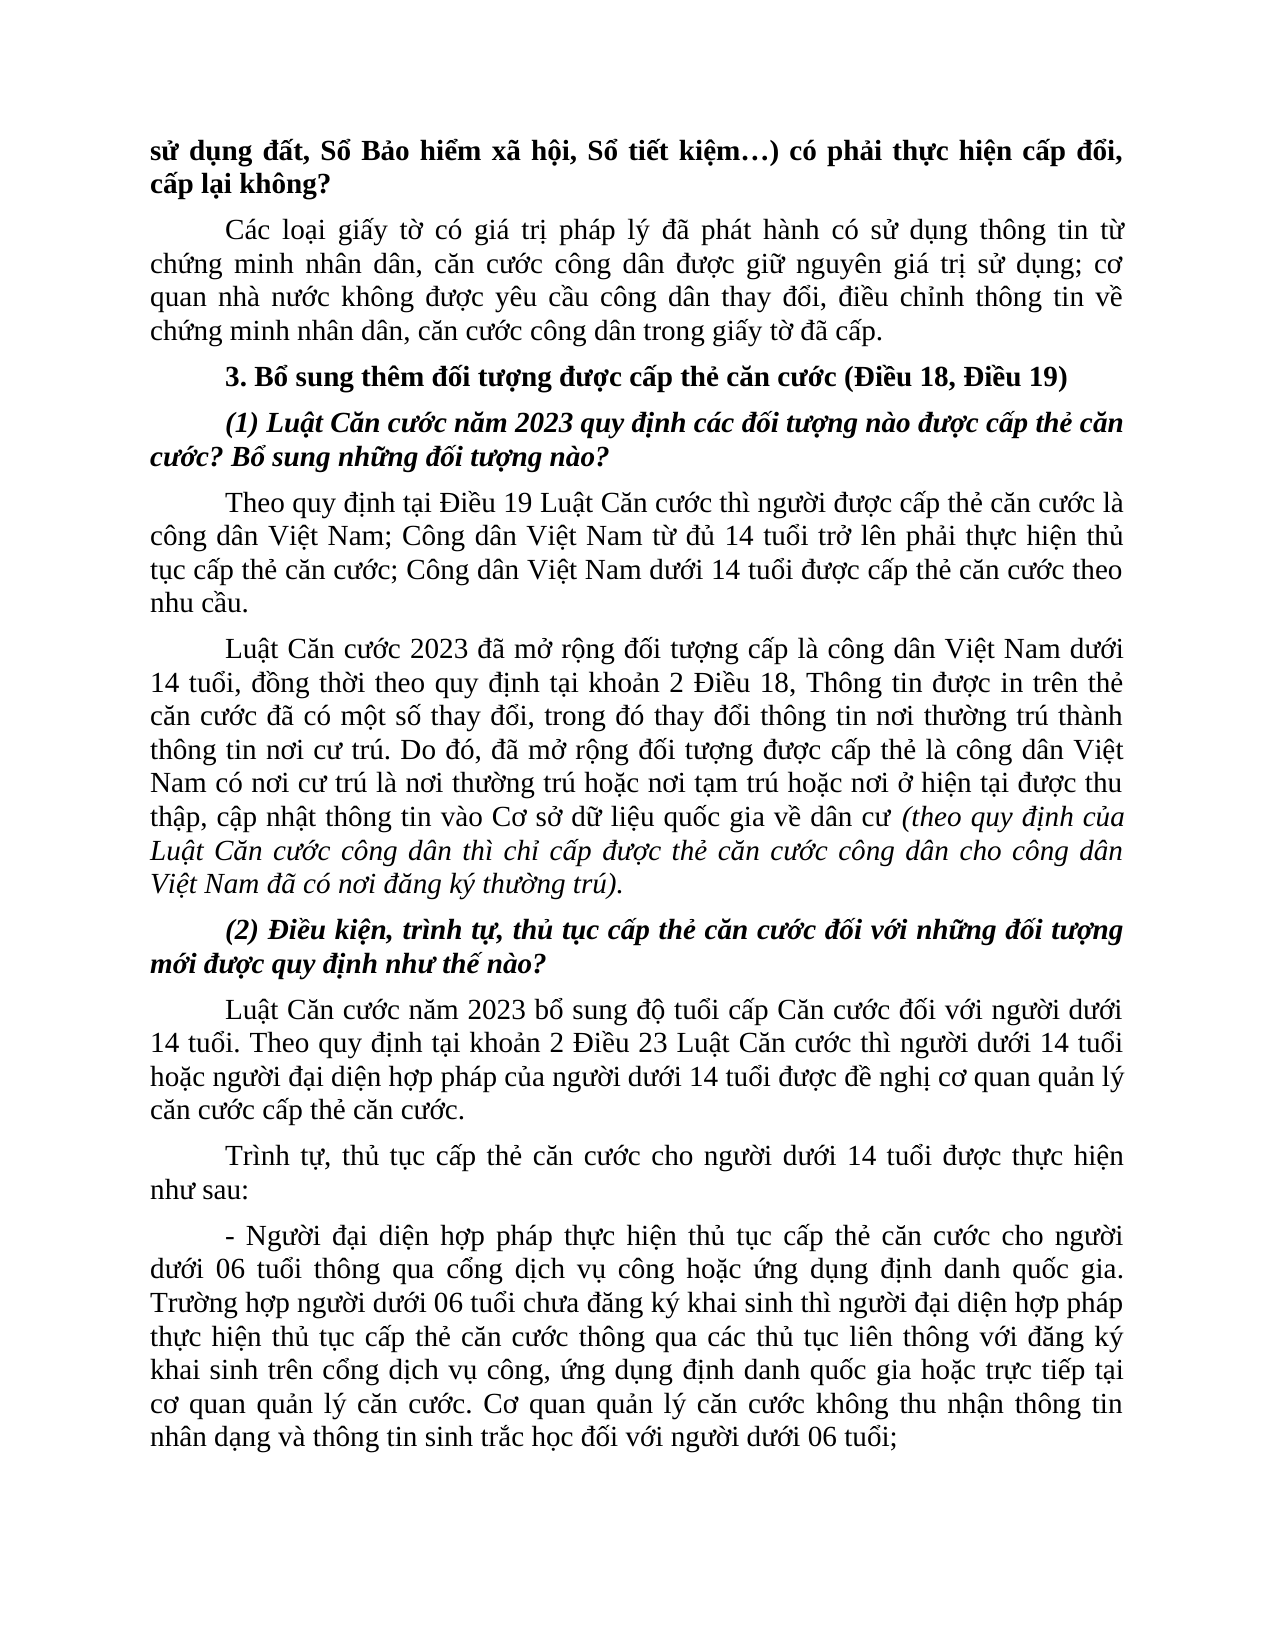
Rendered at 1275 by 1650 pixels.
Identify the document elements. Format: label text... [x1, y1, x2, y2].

text Luật Căn cước năm 2023 bổ sung độ tuổi cấp Căn cước đối với người dưới 14 tuổi. Theo quy định tại khoản 2 Điều 23 Luật Căn cước thì người dưới 14 tuổi hoặc người đại diện hợp pháp của người dưới 14 tuổi được đề nghị cơ quan quản lý căn cước cấp thẻ căn cước. [150, 992, 1125, 1126]
text Theo quy định tại Điều 19 Luật Căn cước thì người được cấp thẻ căn cước là công dân Việt Nam; Công dân Việt Nam từ đủ 14 tuổi trở lên phải thực hiện thủ tục cấp thẻ căn cước; Công dân Việt Nam dưới 14 tuổi được cấp thẻ căn cước theo nhu cầu. [150, 485, 1125, 619]
text (1) Luật Căn cước năm 2023 quy định các đối tượng nào được cấp thẻ căn cước? Bổ sung những đối tượng nào? [150, 405, 1125, 472]
text Trình tự, thủ tục cấp thẻ căn cước cho người dưới 14 tuổi được thực hiện như sau: [150, 1138, 1125, 1206]
text 3. Bổ sung thêm đối tượng được cấp thẻ căn cước (Điều 18, Điều 19) [150, 359, 1125, 393]
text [150, 133, 1125, 200]
text (2) Điều kiện, trình tự, thủ tục cấp thẻ căn cước đối với những đối tượng mới được quy định như thế nào? [150, 912, 1125, 979]
text Luật Căn cước 2023 đã mở rộng đối tượng cấp là công dân Việt Nam dưới 14 tuổi, đồng thời theo quy định tại khoản 2 Điều 18, Thông tin được in trên thẻ căn cước đã có một số thay đổi, trong đó thay đổi thông tin nơi thường trú thành thông tin nơi cư trú. Do đó, đã mở rộng đối tượng được cấp thẻ là công dân Việt Nam có nơi cư trú là nơi thường trú hoặc nơi tạm trú hoặc nơi ở hiện tại được thu thập, cập nhật thông tin vào Cơ sở dữ liệu quốc gia về dân cư (theo quy định của Luật Căn cước công dân thì chỉ cấp được thẻ căn cước công dân cho công dân Việt Nam đã có nơi đăng ký thường trú). [150, 631, 1125, 900]
text Các loại giấy tờ có giá trị pháp lý đã phát hành có sử dụng thông tin từ chứng minh nhân dân, căn cước công dân được giữ nguyên giá trị sử dụng; cơ quan nhà nước không được yêu cầu công dân thay đổi, điều chỉnh thông tin về chứng minh nhân dân, căn cước công dân trong giấy tờ đã cấp. [150, 212, 1125, 347]
text - Người đại diện hợp pháp thực hiện thủ tục cấp thẻ căn cước cho người dưới 06 tuổi thông qua cổng dịch vụ công hoặc ứng dụng định danh quốc gia. Trường hợp người dưới 06 tuổi chưa đăng ký khai sinh thì người đại diện hợp pháp thực hiện thủ tục cấp thẻ căn cước thông qua các thủ tục liên thông với đăng ký khai sinh trên cổng dịch vụ công, ứng dụng định danh quốc gia hoặc trực tiếp tại cơ quan quản lý căn cước. Cơ quan quản lý căn cước không thu nhận thông tin nhân dạng và thông tin sinh trắc học đối với người dưới 06 tuổi; [150, 1218, 1125, 1453]
